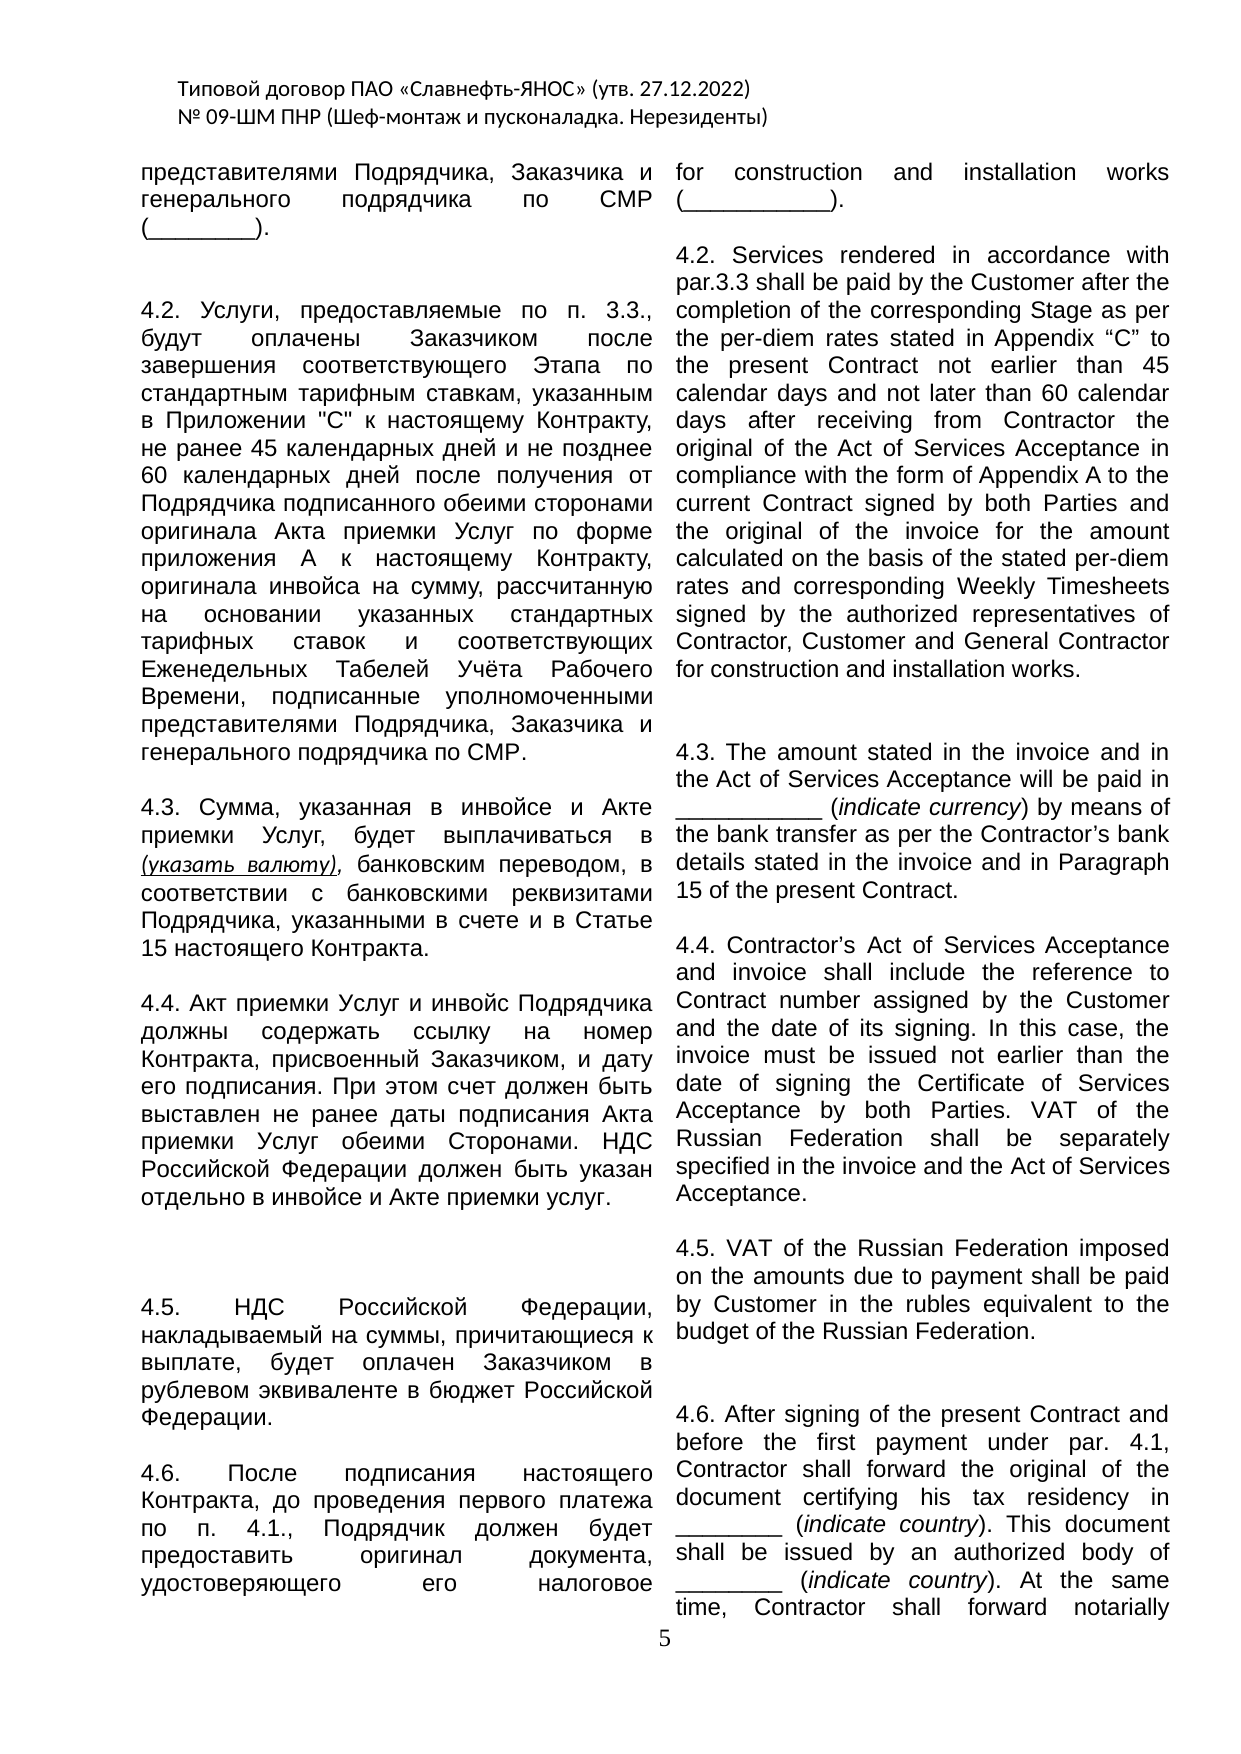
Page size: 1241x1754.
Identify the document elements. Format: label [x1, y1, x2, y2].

table_cell [664, 158, 1181, 1621]
table_cell [129, 158, 664, 1621]
